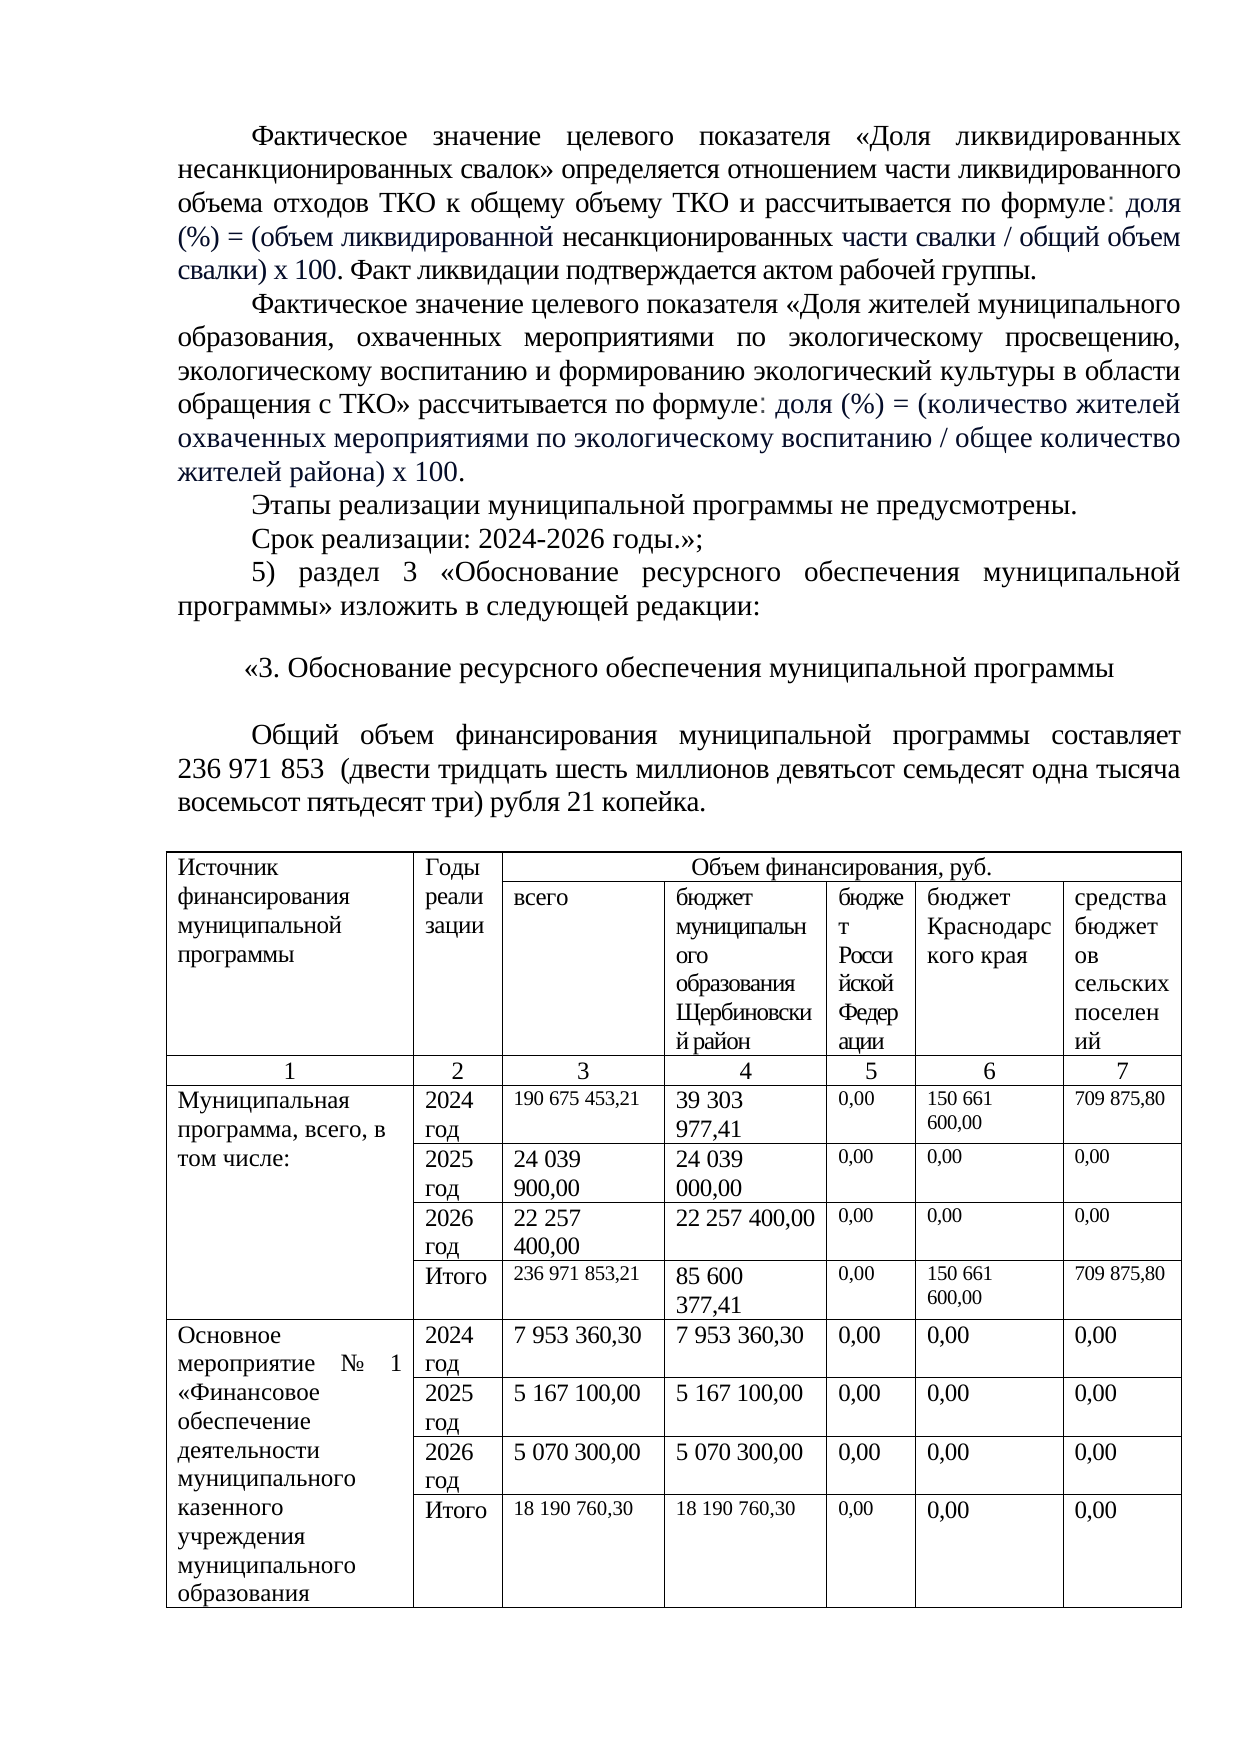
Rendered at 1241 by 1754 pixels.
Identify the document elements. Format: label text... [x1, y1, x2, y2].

table_cell Основное мероприятие № 1 «Финансовое обеспечение деятельности муниципального казенного учреждения муниципального образования Щербиновский район «Служба строительного заказчика» [167, 1320, 413, 1607]
table_cell 0,00 [827, 1086, 915, 1143]
table_cell 3 [503, 1056, 664, 1084]
table_cell 0,00 [916, 1203, 1063, 1260]
text Фактическое значение целевого показателя «Доля жителей муниципального образования, охваченных мероприятиями по экологическому просвещению, экологическому воспитанию и формированию экологический культуры в области обращения с ТКО» рассчитывается по формуле: доля (%) = (количество жителей охваченных мероприятиями по экологическому воспитанию / общее количество жителей района) x 100. [177, 286, 1181, 487]
table_cell 0,00 [827, 1378, 915, 1436]
table_cell Итого [414, 1261, 502, 1319]
table_cell Муниципальная программа, всего, в том числе: [167, 1086, 413, 1319]
table_cell 2026 год [414, 1203, 502, 1260]
table_cell 0,00 [827, 1495, 915, 1607]
table_cell 5 070 300,00 [665, 1437, 826, 1494]
table_cell 0,00 [916, 1320, 1063, 1377]
table_cell 0,00 [1064, 1437, 1181, 1494]
table_cell 85 600 377,41 [665, 1261, 826, 1319]
table_cell Итого [414, 1495, 502, 1607]
table_cell 18 190 760,30 [503, 1495, 664, 1607]
table_cell 2026 год [414, 1437, 502, 1494]
table_header Источник финансирования муниципальной программы [167, 853, 413, 1055]
table_cell 1 [167, 1056, 413, 1084]
table_cell 709 875,80 [1064, 1261, 1181, 1319]
table_cell 18 190 760,30 [665, 1495, 826, 1607]
table_cell 190 675 453,21 [503, 1086, 664, 1143]
table_cell 0,00 [916, 1495, 1063, 1607]
table_cell 150 661 600,00 [916, 1261, 1063, 1319]
text Общий объем финансирования муниципальной программы составляет 236 971 853 (двести тридцать шесть миллионов девятьсот семьдесят одна тысяча восемьсот пятьдесят три) рубля 21 копейка. [177, 717, 1181, 818]
table_cell 0,00 [827, 1144, 915, 1202]
table_cell 39 303 977,41 [665, 1086, 826, 1143]
table_cell 0,00 [916, 1378, 1063, 1436]
table_cell бюджет муниципального образования Щербиновский район [665, 882, 826, 1055]
table_cell 5 167 100,00 [665, 1378, 826, 1436]
table_header Объем финансирования, руб. [503, 853, 1181, 881]
table_cell 7 953 360,30 [665, 1320, 826, 1377]
table_cell 0,00 [827, 1320, 915, 1377]
table_cell 2025 год [414, 1144, 502, 1202]
table_cell 4 [665, 1056, 826, 1084]
text Этапы реализации муниципальной программы не предусмотрены. [177, 487, 1181, 521]
table_cell всего [503, 882, 664, 1055]
table_cell 22 257 400,00 [665, 1203, 826, 1260]
table_cell 0,00 [1064, 1495, 1181, 1607]
table_cell 5 167 100,00 [503, 1378, 664, 1436]
table_cell 2 [414, 1056, 502, 1084]
table_cell 2025 год [414, 1378, 502, 1436]
table_cell средства бюджетов сельских поселений [1064, 882, 1181, 1055]
table_cell 0,00 [916, 1437, 1063, 1494]
table_cell 0,00 [1064, 1320, 1181, 1377]
table_cell 24 039 900,00 [503, 1144, 664, 1202]
text 5) раздел 3 «Обоснование ресурсного обеспечения муниципальной программы» изложить в следующей редакции: [177, 554, 1181, 621]
table_cell 236 971 853,21 [503, 1261, 664, 1319]
table_cell 0,00 [827, 1203, 915, 1260]
table_cell 709 875,80 [1064, 1086, 1181, 1143]
table_cell 0,00 [827, 1261, 915, 1319]
table_cell 0,00 [827, 1437, 915, 1494]
table_cell 0,00 [916, 1144, 1063, 1202]
table_cell 24 039 000,00 [665, 1144, 826, 1202]
table_cell бюджет Российской Федерации [827, 882, 915, 1055]
table_cell 2024 год [414, 1086, 502, 1143]
table_cell 6 [916, 1056, 1063, 1084]
table_cell бюджет Краснодарского края [916, 882, 1063, 1055]
table_cell 2024 год [414, 1320, 502, 1377]
table_cell 150 661 600,00 [916, 1086, 1063, 1143]
table_cell 5 [827, 1056, 915, 1084]
table_cell 0,00 [1064, 1144, 1181, 1202]
table_cell 0,00 [1064, 1203, 1181, 1260]
table_cell 7 953 360,30 [503, 1320, 664, 1377]
text «3. Обоснование ресурсного обеспечения муниципальной программы [177, 650, 1181, 684]
table_cell 7 [1064, 1056, 1181, 1084]
table_cell 5 070 300,00 [503, 1437, 664, 1494]
table_cell 0,00 [1064, 1378, 1181, 1436]
text Срок реализации: 2024-2026 годы.»; [177, 521, 1181, 554]
table_header Годы реализации [414, 853, 502, 1055]
text Фактическое значение целевого показателя «Доля ликвидированных несанкционированных свалок» определяется отношением части ликвидированного объема отходов ТКО к общему объему ТКО и рассчитывается по формуле: доля (%) = (объем ликвидированной несанкционированных части свалки / общий объем свалки) x 100. Факт ликвидации подтверждается актом рабочей группы. [177, 118, 1181, 286]
table_cell 22 257 400,00 [503, 1203, 664, 1260]
